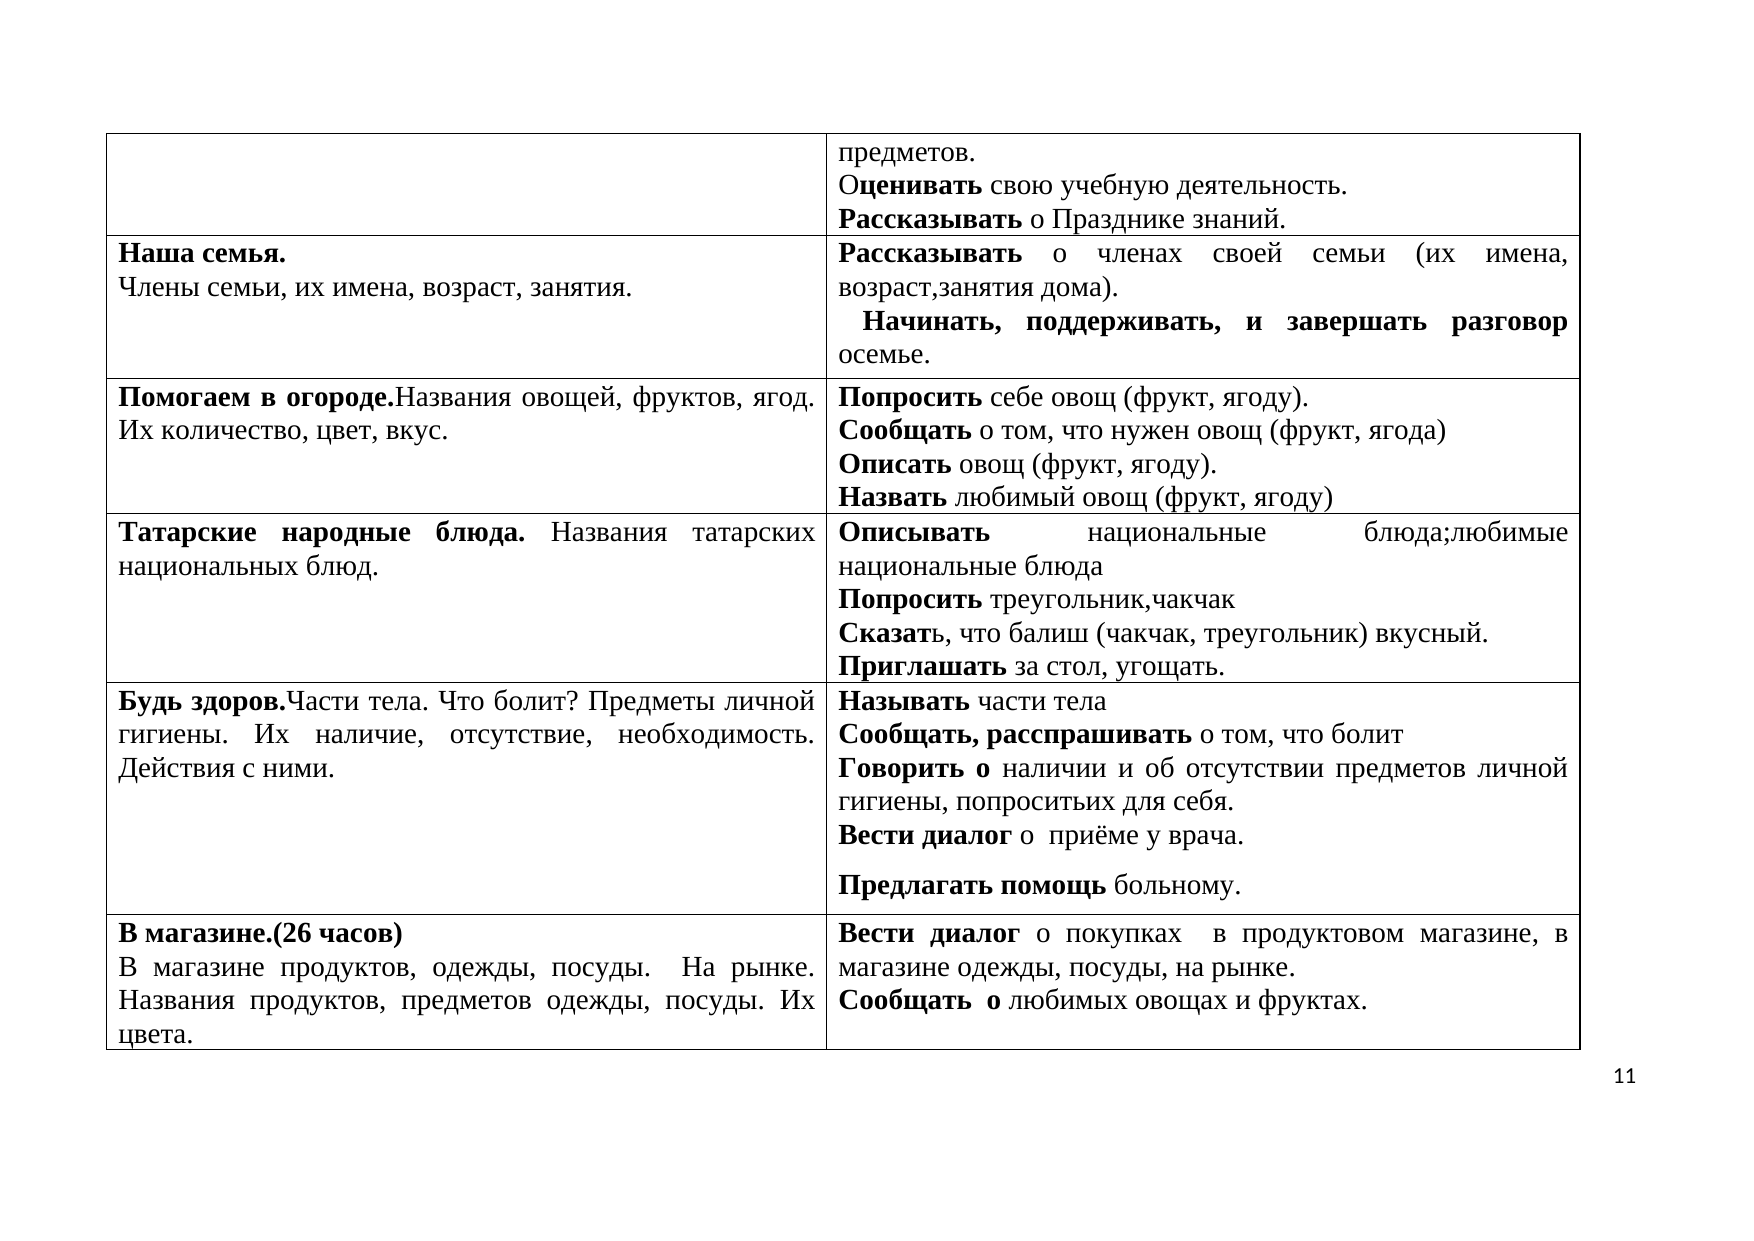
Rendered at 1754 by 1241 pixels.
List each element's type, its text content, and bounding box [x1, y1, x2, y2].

table_cell Называть части тела Сообщать, расспрашивать о том, что болит Говорить о наличии и об отсутствии предметов личной гигиены, попроситьих для себя. Вести диалог о приёме у врача. Предлагать помощь больному. [827, 683, 1579, 914]
table_cell Вести диалог о покупках в продуктовом магазине, в магазине одежды, посуды, на рынке. Сообщать о любимых овощах и фруктах. [827, 915, 1579, 1049]
table_cell Наша семья. Члены семьи, их имена, возраст, занятия. [107, 236, 826, 378]
table_cell Татарские народные блюда. Названия татарских национальных блюд. [107, 514, 826, 682]
table_cell Помогаем в огороде.Названия овощей, фруктов, ягод. Их количество, цвет, вкус. [107, 379, 826, 513]
table_cell Рассказывать о членах своей семьи (их имена, возраст,занятия дома). Начинать, поддерживать, и завершать разговор осемье. [827, 236, 1579, 378]
table_cell В магазине.(26 часов) В магазине продуктов, одежды, посуды. На рынке. Названия продуктов, предметов одежды, посуды. Их цвета. [107, 915, 826, 1049]
table_cell Будь здоров.Части тела. Что болит? Предметы личной гигиены. Их наличие, отсутствие, необходимость. Действия с ними. [107, 683, 826, 914]
table_cell Описывать национальные блюда;любимые национальные блюда Попросить треугольник,чакчак Сказать, что балиш (чакчак, треугольник) вкусный. Приглашать за стол, угощать. [827, 514, 1579, 682]
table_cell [107, 134, 826, 234]
table_cell Попросить себе овощ (фрукт, ягоду). Сообщать о том, что нужен овощ (фрукт, ягода) Описать овощ (фрукт, ягоду). Назвать любимый овощ (фрукт, ягоду) [827, 379, 1579, 513]
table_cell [827, 134, 1579, 234]
